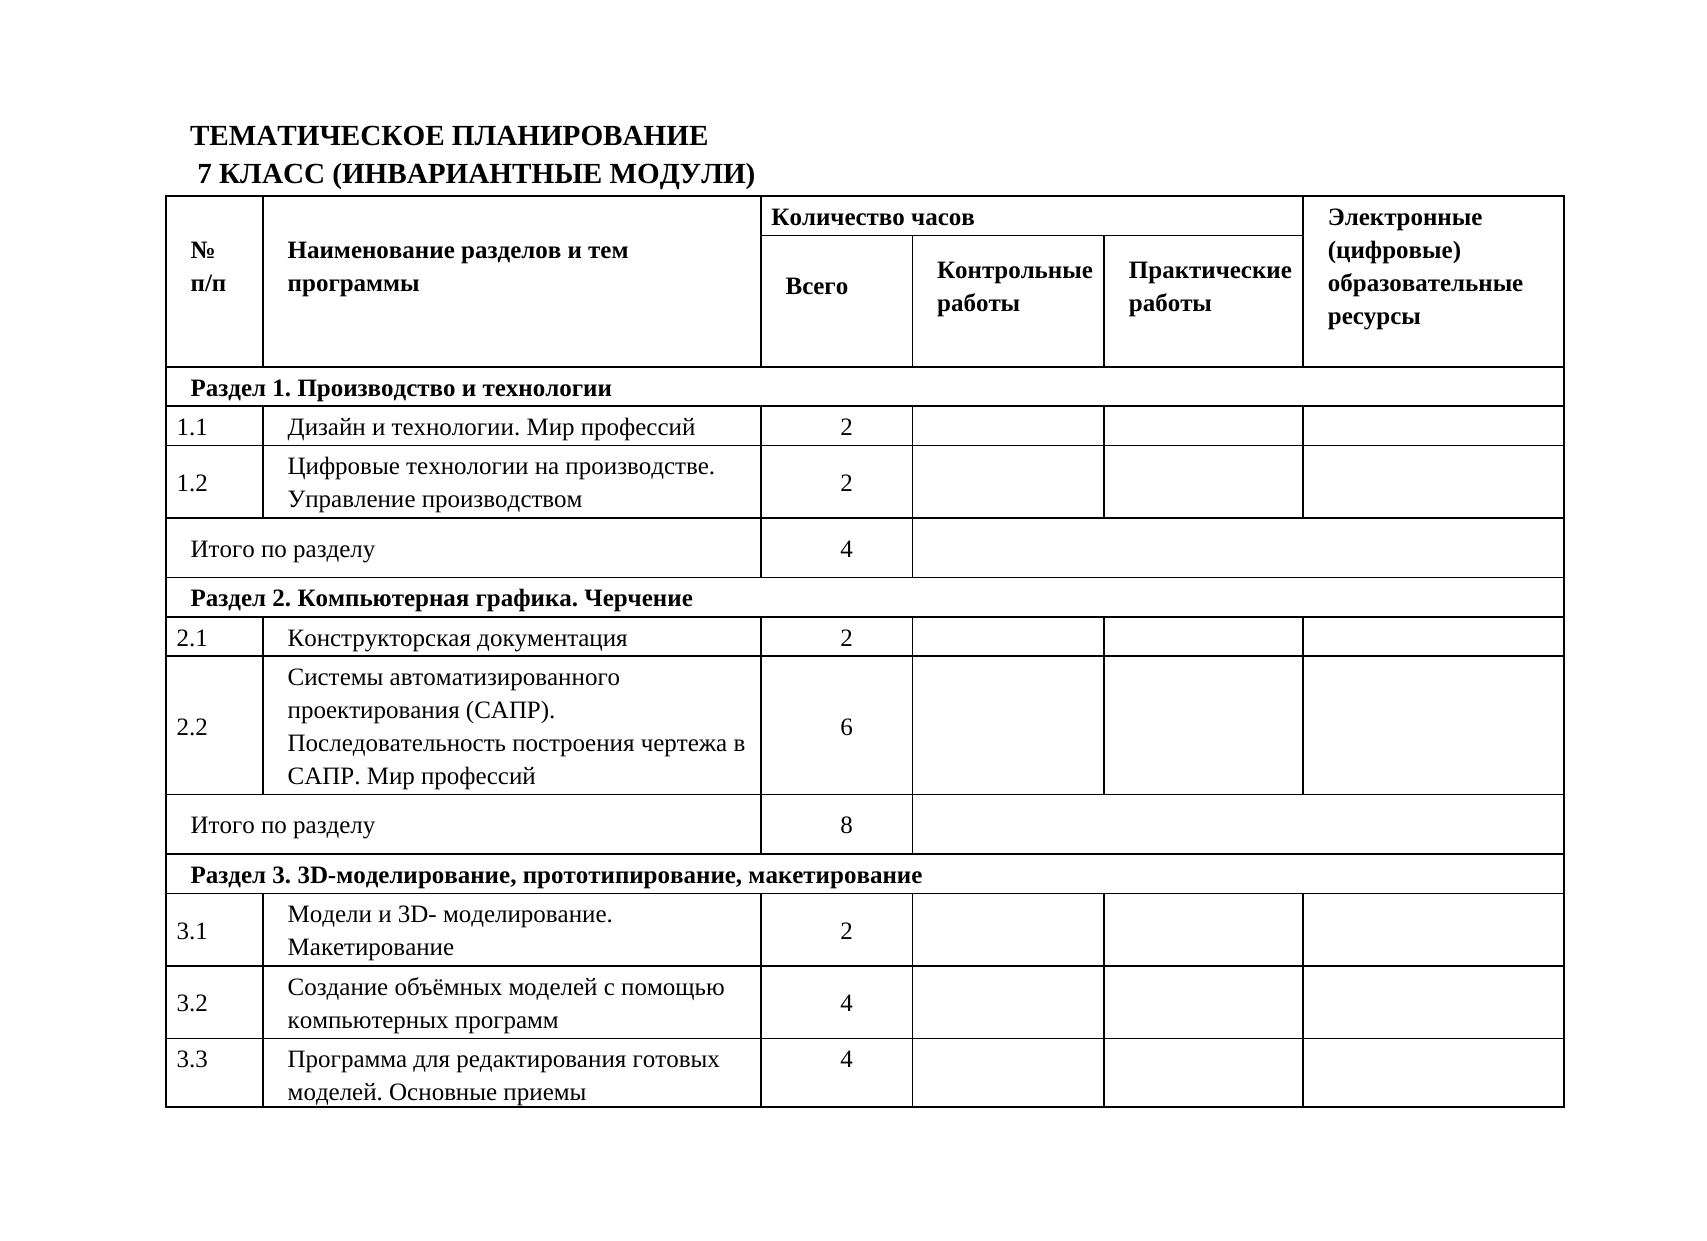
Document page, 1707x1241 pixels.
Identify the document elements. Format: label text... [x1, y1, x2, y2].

table_cell [913, 967, 1103, 1037]
table_cell 2.1 [167, 618, 262, 655]
table_cell Итого по разделу [167, 519, 760, 577]
table_cell 3.2 [167, 967, 262, 1037]
table_cell [913, 1039, 1103, 1106]
table_cell [913, 618, 1103, 655]
table_cell [1105, 407, 1302, 445]
table_header № п/п [167, 197, 262, 366]
table_cell [1105, 1039, 1302, 1106]
table_cell Всего [762, 236, 912, 366]
table_cell Конструкторская документация [264, 618, 760, 655]
table_cell Контрольные работы [913, 236, 1103, 366]
table_cell [1105, 894, 1302, 965]
table_cell 4 [762, 1039, 912, 1106]
table_cell [913, 407, 1103, 445]
table_cell 1.2 [167, 446, 262, 517]
table_header Наименование разделов и тем программы [264, 197, 760, 366]
text ТЕМАТИЧЕСКОЕ ПЛАНИРОВАНИЕ [190, 118, 1618, 152]
table_cell 4 [762, 519, 912, 577]
table_cell [1304, 1039, 1563, 1106]
table_cell Итого по разделу [167, 795, 760, 853]
table_header Количество часов [762, 197, 1302, 234]
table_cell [264, 1039, 760, 1106]
table_cell [1105, 967, 1302, 1037]
table_cell Практические работы [1105, 236, 1302, 366]
table_cell [1105, 618, 1302, 655]
table_cell [1304, 407, 1563, 445]
table_cell 2 [762, 446, 912, 517]
table_cell 2 [762, 407, 912, 445]
table_cell Раздел 2. Компьютерная графика. Черчение [167, 578, 1563, 616]
table_cell [1304, 618, 1563, 655]
table_cell [913, 894, 1103, 965]
table_cell [1304, 894, 1563, 965]
text 7 КЛАСС (ИНВАРИАНТНЫЕ МОДУЛИ) [190, 157, 1618, 190]
table_cell [1304, 657, 1563, 794]
table_cell Раздел 3. 3D-моделирование, прототипирование, макетирование [167, 855, 1563, 893]
table_cell 4 [762, 967, 912, 1037]
table_cell [913, 795, 1563, 853]
table_cell 6 [762, 657, 912, 794]
table_cell Создание объёмных моделей с помощью компьютерных программ [264, 967, 760, 1037]
table_cell 1.1 [167, 407, 262, 445]
table_cell [913, 657, 1103, 794]
table_cell 2 [762, 618, 912, 655]
table_cell [1105, 657, 1302, 794]
table_cell 2 [762, 894, 912, 965]
table_cell [1105, 446, 1302, 517]
table_cell Системы автоматизированного проектирования (САПР). Последовательность построения чертежа в САПР. Мир профессий [264, 657, 760, 794]
table_cell Раздел 1. Производство и технологии [167, 368, 1563, 405]
table_cell 3.1 [167, 894, 262, 965]
table_cell [1304, 446, 1563, 517]
table_cell 8 [762, 795, 912, 853]
table_cell Цифровые технологии на производстве. Управление производством [264, 446, 760, 517]
table_cell Модели и 3D- моделирование. Макетирование [264, 894, 760, 965]
table_cell Дизайн и технологии. Мир профессий [264, 407, 760, 445]
table_cell [1304, 967, 1563, 1037]
table_cell [913, 519, 1563, 577]
table_cell 2.2 [167, 657, 262, 794]
table_header Электронные (цифровые) образовательные ресурсы [1304, 197, 1563, 366]
table_cell [913, 446, 1103, 517]
table_cell 3.3 [167, 1039, 262, 1106]
